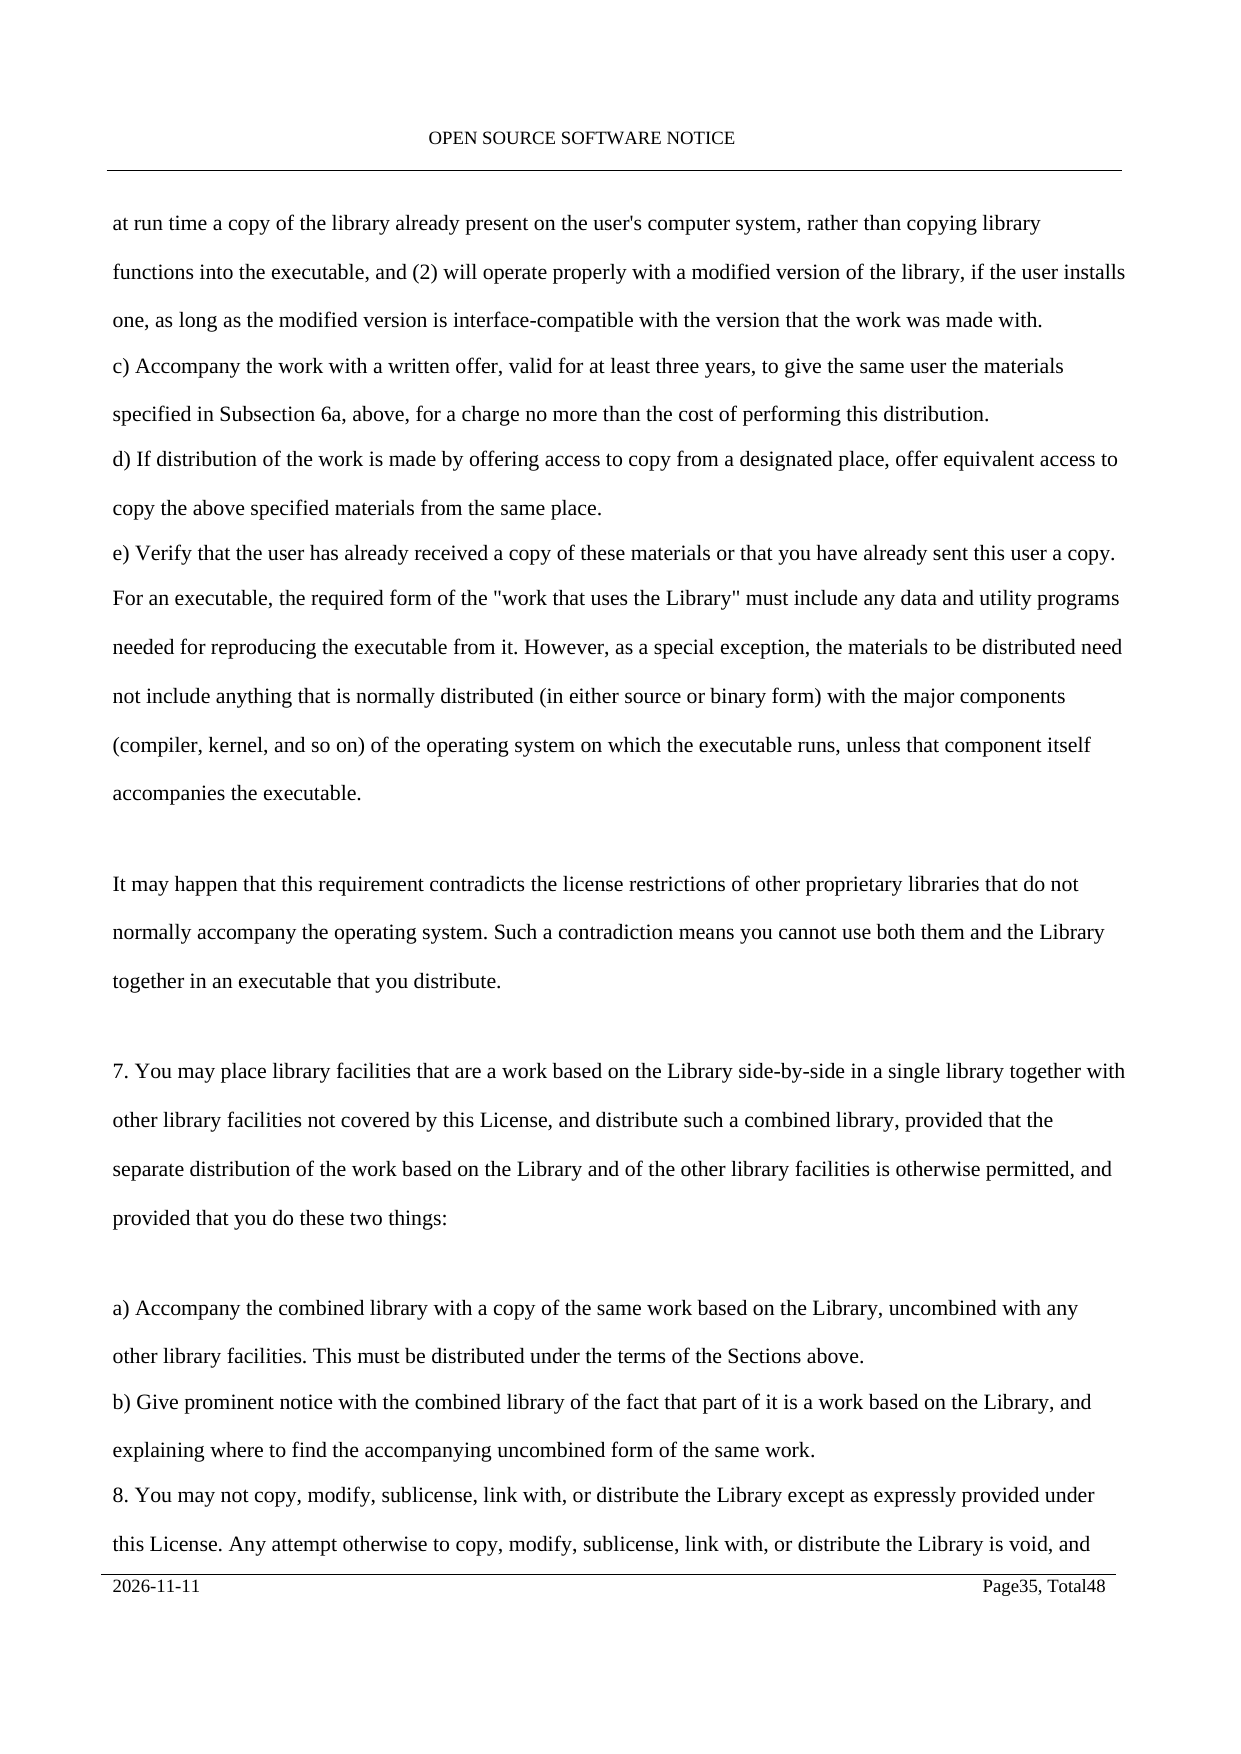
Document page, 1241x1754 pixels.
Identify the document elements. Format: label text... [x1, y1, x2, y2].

text a) Accompany the combined library with a copy of the same work based on the Library, uncombined with any other library facilities. This must be distributed under the terms of the Sections above. [112, 1291, 1128, 1372]
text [112, 1479, 1128, 1560]
text d) If distribution of the work is made by offering access to copy from a designated place, offer equivalent access to copy the above specified materials from the same place. [112, 443, 1128, 524]
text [112, 206, 1128, 336]
text c) Accompany the work with a written offer, valid for at least three years, to give the same user the materials specified in Subsection 6a, above, for a charge no more than the cost of performing this distribution. [112, 349, 1128, 430]
text For an executable, the required form of the "work that uses the Library" must include any data and utility programs needed for reproducing the executable from it. However, as a special exception, the materials to be distributed need not include anything that is normally distributed (in either source or binary form) with the major components (compiler, kernel, and so on) of the operating system on which the executable runs, unless that component itself accompanies the executable. [112, 582, 1128, 809]
text b) Give prominent notice with the combined library of the fact that part of it is a work based on the Library, and explaining where to find the accompanying uncombined form of the same work. [112, 1385, 1128, 1466]
text It may happen that this requirement contradicts the license restrictions of other proprietary libraries that do not normally accompany the operating system. Such a contradiction means you cannot use both them and the Library together in an executable that you distribute. [112, 867, 1128, 997]
text e) Verify that the user has already received a copy of these materials or that you have already sent this user a copy. [112, 537, 1128, 569]
text 7. You may place library facilities that are a work based on the Library side-by-side in a single library together with other library facilities not covered by this License, and distribute such a combined library, provided that the separate distribution of the work based on the Library and of the other library facilities is otherwise permitted, and provided that you do these two things: [112, 1055, 1128, 1233]
